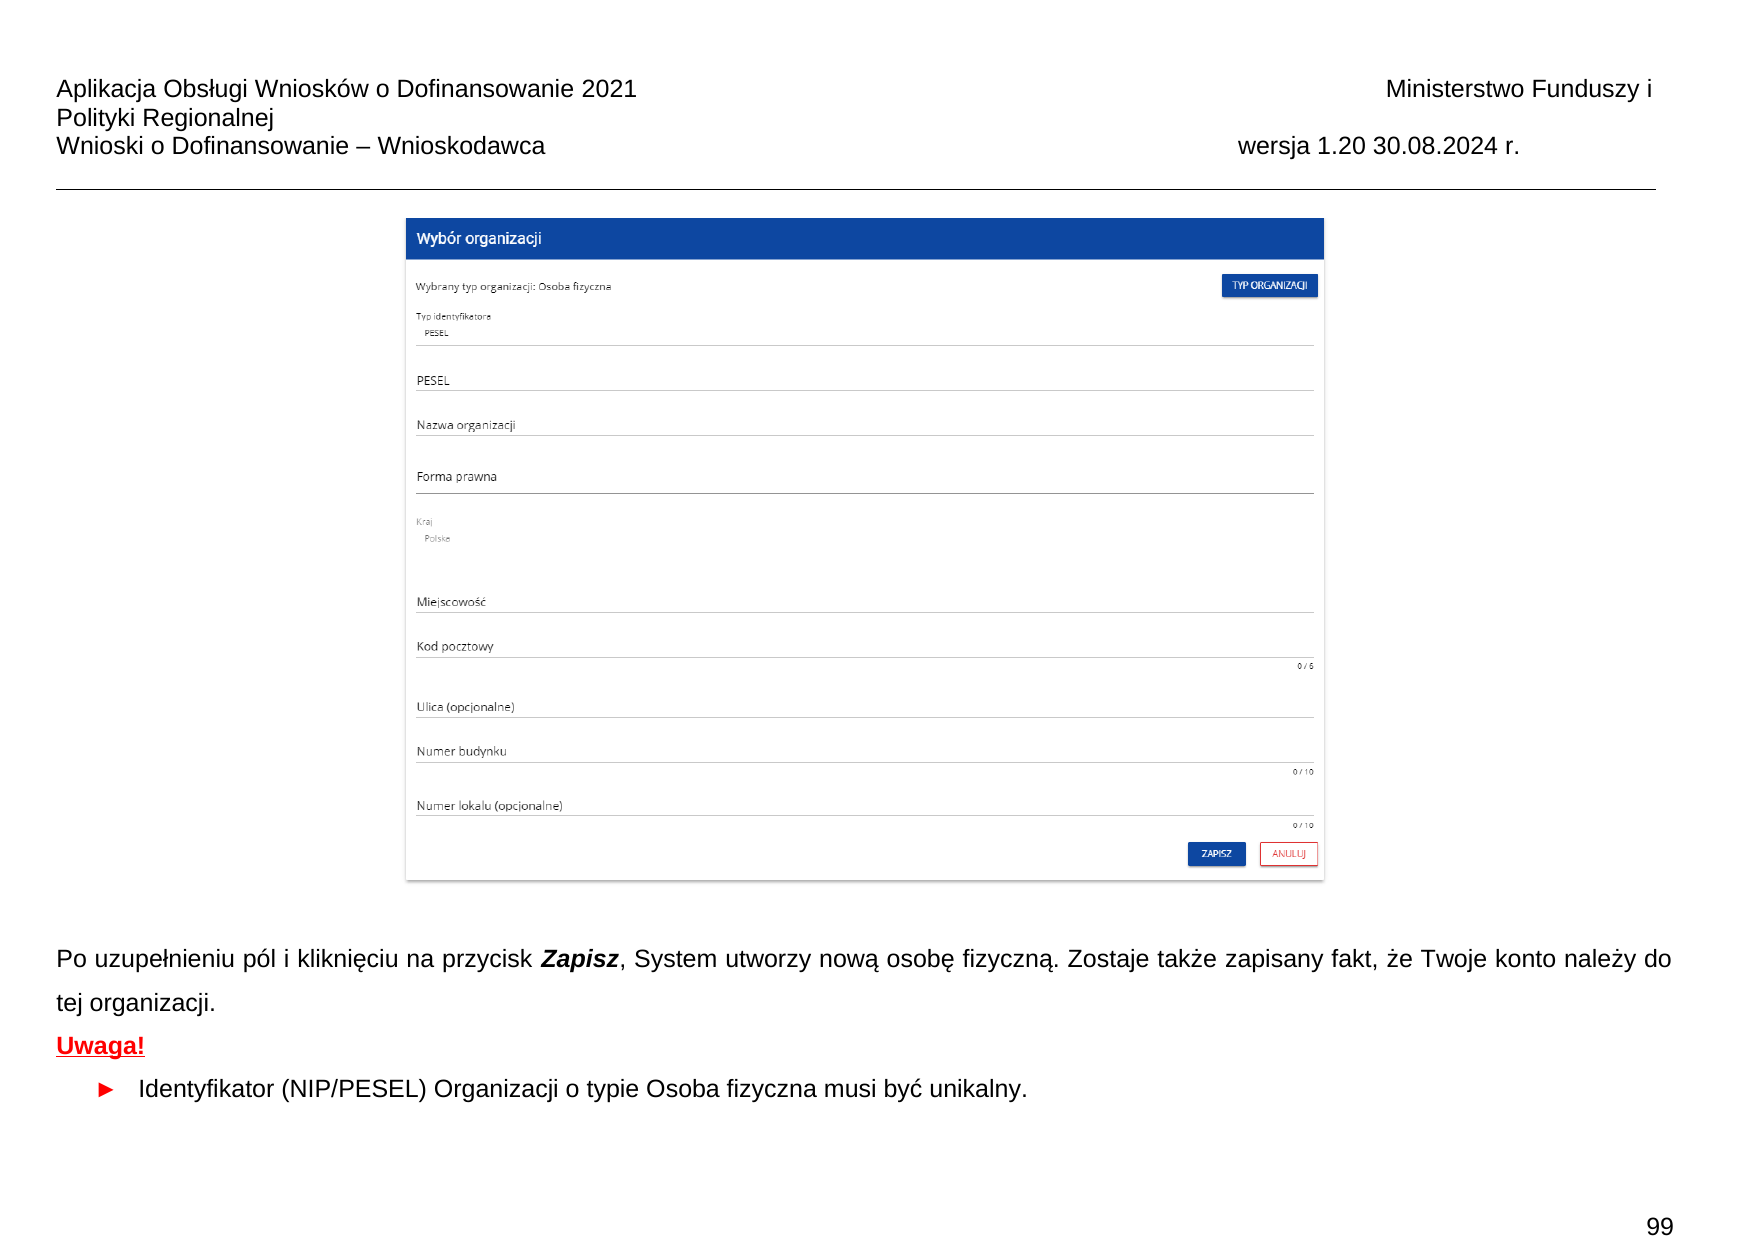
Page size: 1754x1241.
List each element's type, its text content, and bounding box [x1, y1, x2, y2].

picture [401, 218, 1329, 887]
list Identyfikator (NIP/PESEL) Organizacji o typie Osoba fizyczna musi być unikalny. [94, 1074, 1674, 1102]
text Uwaga! [56, 1031, 1674, 1059]
text Po uzupełnieniu pól i kliknięciu na przycisk Zapisz, System utworzy nową osobę fizyczną. Zostaje także zapisany fakt, że Twoje konto należy do tej organizacji. [56, 944, 1674, 1016]
